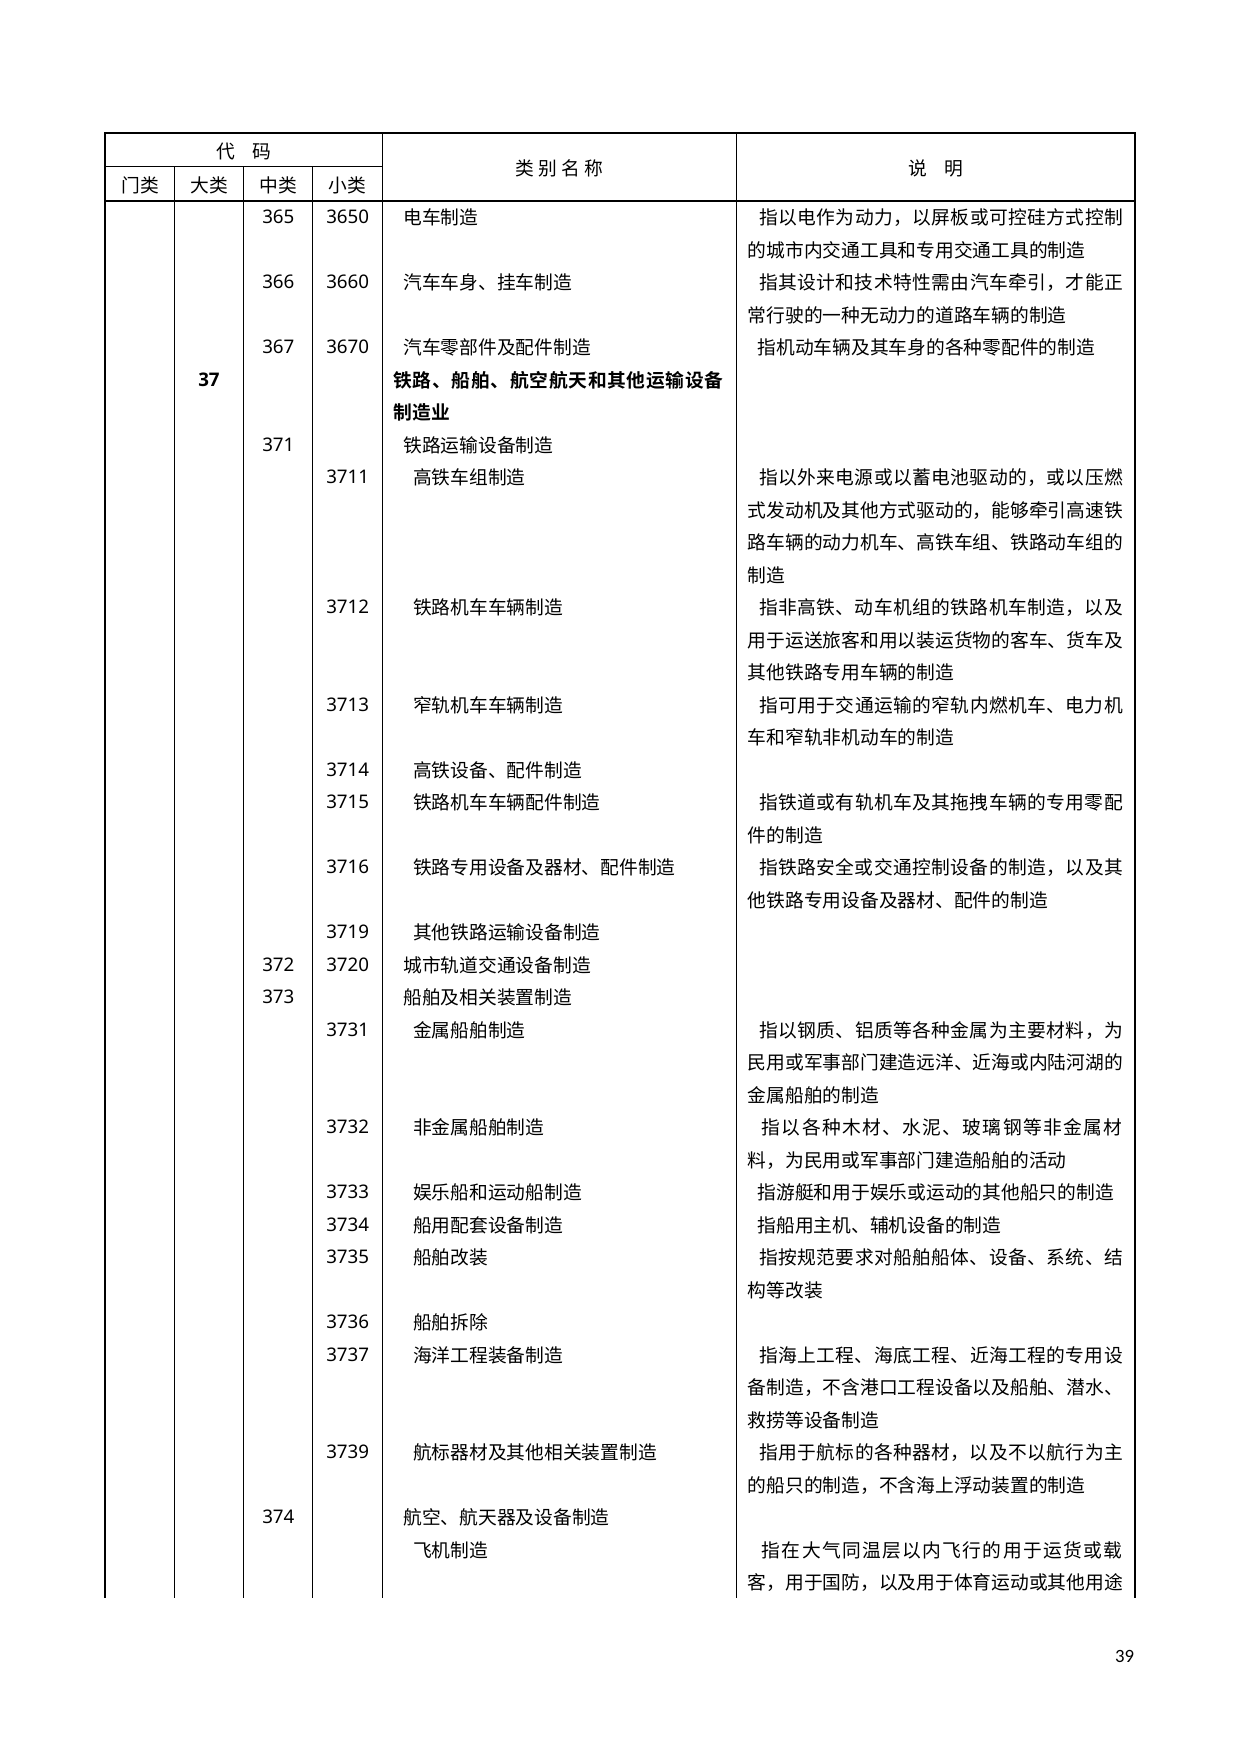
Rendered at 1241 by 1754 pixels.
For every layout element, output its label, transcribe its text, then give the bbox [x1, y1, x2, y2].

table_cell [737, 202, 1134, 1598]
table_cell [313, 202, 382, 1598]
table_header 说 明 [737, 134, 1134, 200]
table_header 类 别 名 称 [383, 134, 736, 200]
table_header 代 码 [106, 134, 382, 166]
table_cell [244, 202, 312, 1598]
table_cell 小类 [313, 167, 382, 200]
table_cell 中类 [244, 167, 312, 200]
table_cell 大类 [175, 167, 243, 200]
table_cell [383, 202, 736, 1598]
table_cell 门类 [106, 167, 174, 200]
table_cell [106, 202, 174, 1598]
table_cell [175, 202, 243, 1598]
